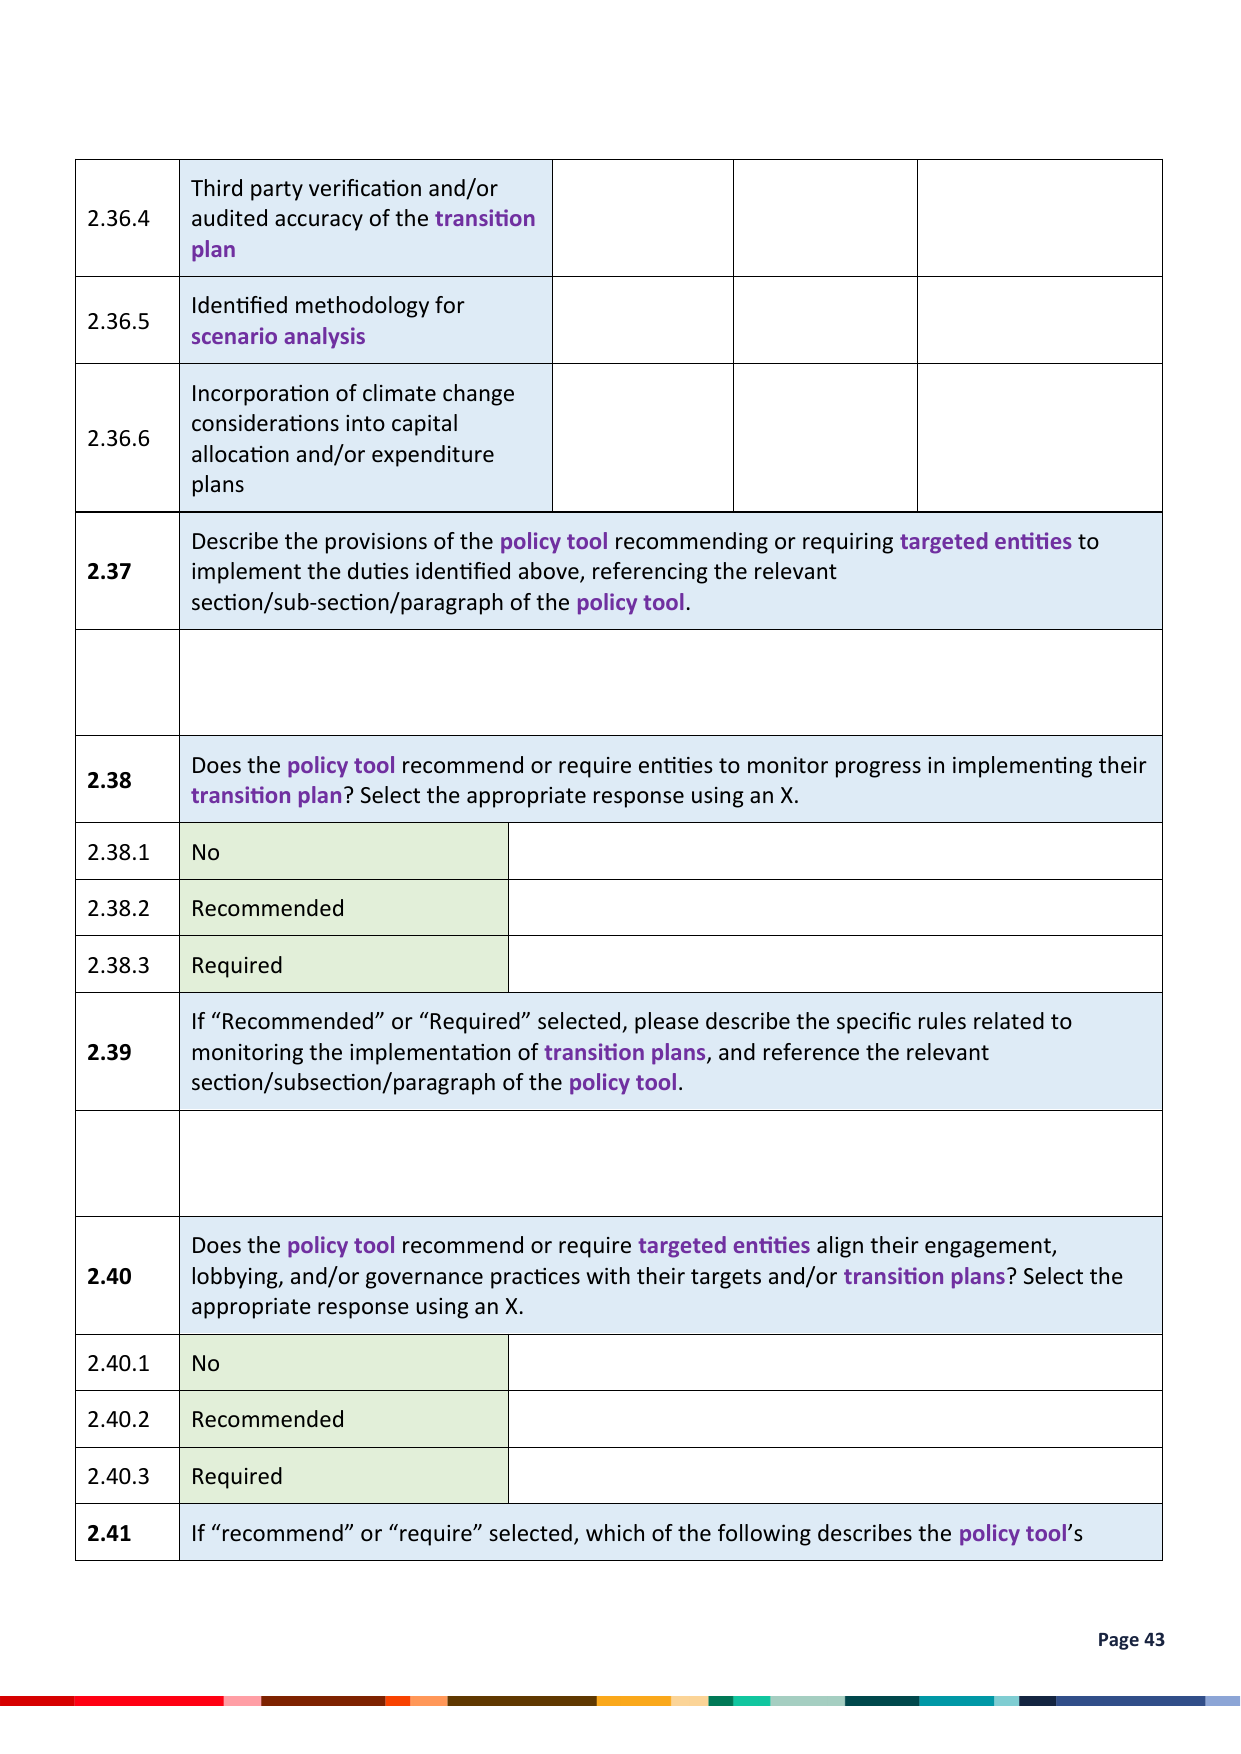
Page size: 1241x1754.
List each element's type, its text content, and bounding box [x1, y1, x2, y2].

table_cell [509, 1448, 1162, 1503]
table_cell [509, 880, 1162, 935]
table_cell Identified methodology for scenario analysis [180, 277, 552, 363]
table_cell [553, 364, 733, 511]
table_cell 2.36.5 [76, 277, 179, 363]
table_cell [509, 1391, 1162, 1447]
table_cell 2.40.3 [76, 1448, 179, 1503]
table_cell [918, 277, 1162, 363]
table_cell [509, 1335, 1162, 1390]
table_cell [734, 277, 917, 363]
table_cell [180, 1504, 1162, 1560]
table_cell [509, 823, 1162, 879]
table_cell [734, 160, 917, 276]
table_cell 2.36.6 [76, 364, 179, 511]
table_cell 2.38.1 [76, 823, 179, 879]
table_cell Does the policy tool recommend or require entities to monitor progress in implementing their transition plan? Select the appropriate response using an X. [180, 736, 1162, 822]
table_cell Recommended [180, 880, 508, 935]
table_cell [76, 630, 179, 735]
table_cell 2.39 [76, 993, 179, 1109]
table_cell 2.38 [76, 736, 179, 822]
table_cell [180, 1111, 1162, 1216]
table_cell 2.38.3 [76, 936, 179, 992]
table_cell Incorporation of climate change considerations into capital allocation and/or expenditure plans [180, 364, 552, 511]
table_cell [180, 630, 1162, 735]
table_cell No [180, 1335, 508, 1390]
table_cell Recommended [180, 1391, 508, 1447]
table_cell Required [180, 1448, 508, 1503]
table_cell [509, 936, 1162, 992]
table_cell Describe the provisions of the policy tool recommending or requiring targeted entities to implement the duties identified above, referencing the relevant section/sub-section/paragraph of the policy tool. [180, 513, 1162, 629]
table_cell [734, 364, 917, 511]
table_cell 2.40 [76, 1217, 179, 1333]
table_cell No [180, 823, 508, 879]
table_cell [918, 364, 1162, 511]
picture [0, 1696, 1241, 1706]
table_cell Third party verification and/or audited accuracy of the transition plan [180, 160, 552, 276]
table_cell Required [180, 936, 508, 992]
table_cell [553, 277, 733, 363]
table_cell Does the policy tool recommend or require targeted entities align their engagement, lobbying, and/or governance practices with their targets and/or transition plans? Select the appropriate response using an X. [180, 1217, 1162, 1333]
table_cell 2.38.2 [76, 880, 179, 935]
table_cell If “Recommended” or “Required” selected, please describe the specific rules related to monitoring the implementation of transition plans, and reference the relevant section/subsection/paragraph of the policy tool. [180, 993, 1162, 1109]
table_cell 2.41 [76, 1504, 179, 1560]
table_cell 2.40.1 [76, 1335, 179, 1390]
table_cell 2.37 [76, 513, 179, 629]
table_cell 2.40.2 [76, 1391, 179, 1447]
table_cell [918, 160, 1162, 276]
table_cell [553, 160, 733, 276]
table_cell [76, 1111, 179, 1216]
table_cell 2.36.4 [76, 160, 179, 276]
